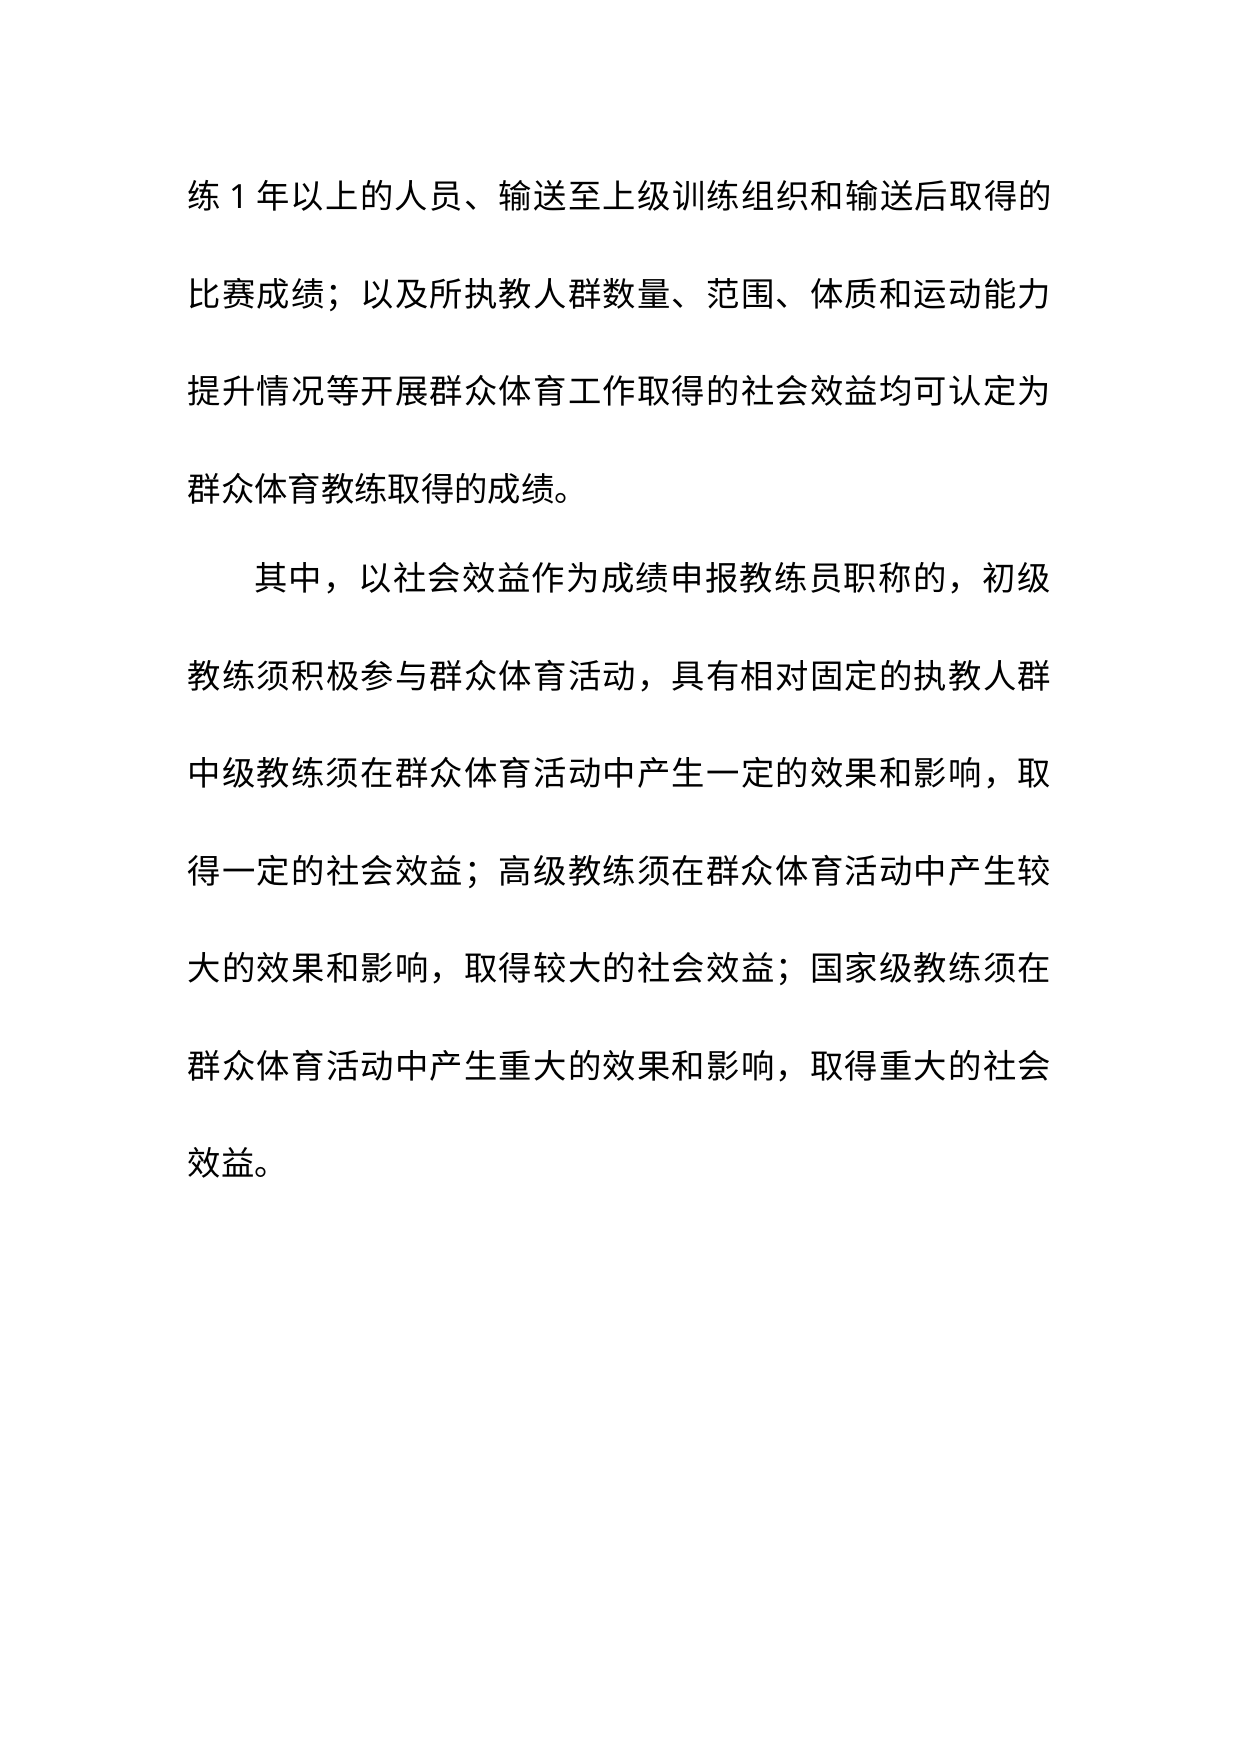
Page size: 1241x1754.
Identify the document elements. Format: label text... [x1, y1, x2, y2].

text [187, 162, 1053, 519]
text 其中，以社会效益作为成绩申报教练员职称的，初级教练须积极参与群众体育活动，具有相对固定的执教人群；中级教练须在群众体育活动中产生一定的效果和影响，取得一定的社会效益；高级教练须在群众体育活动中产生较大的效果和影响，取得较大的社会效益；国家级教练须在群众体育活动中产生重大的效果和影响，取得重大的社会效益。 [187, 543, 1053, 1193]
